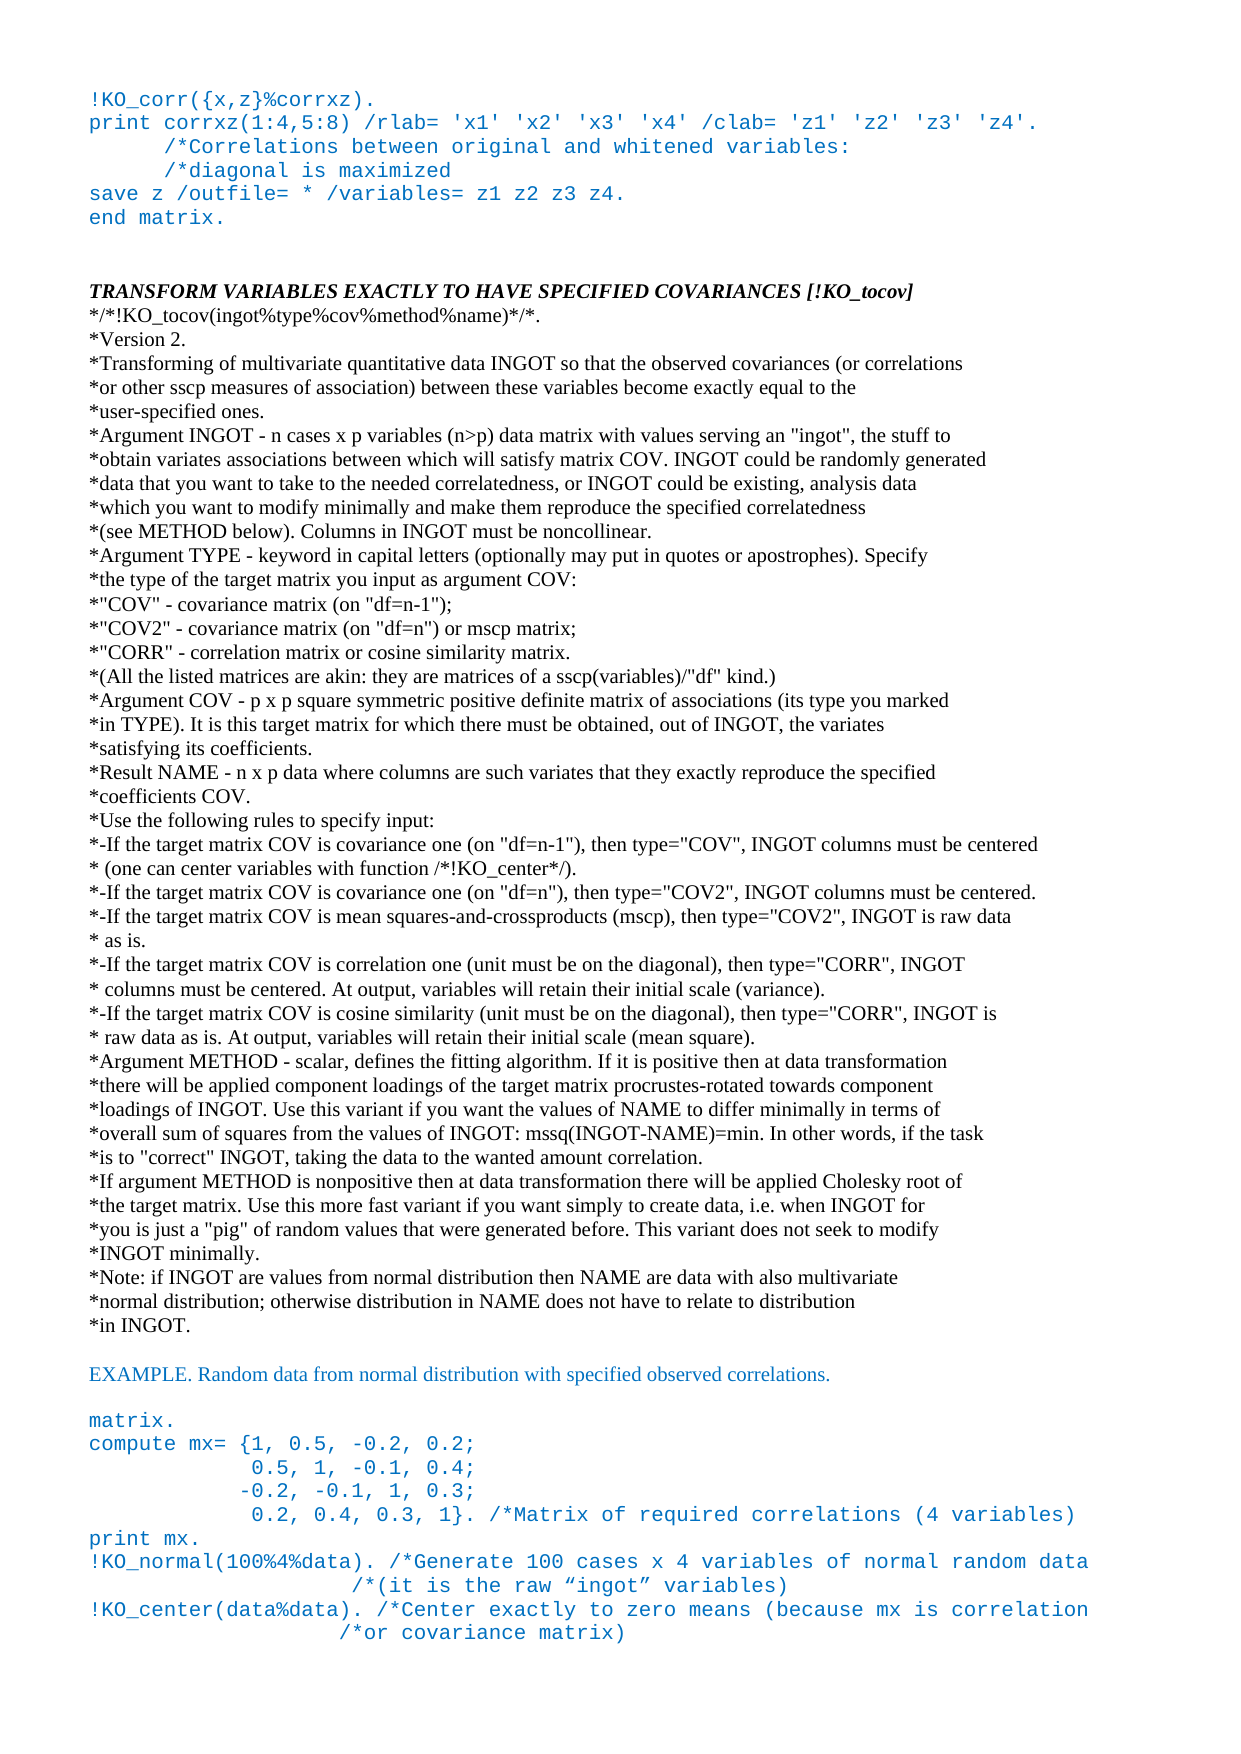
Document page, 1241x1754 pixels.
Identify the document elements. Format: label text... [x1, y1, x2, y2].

text *Use the following rules to specify input: [89, 808, 1152, 832]
text print mx. [89, 1528, 1152, 1551]
text *If argument METHOD is nonpositive then at data transformation there will be applied Cholesky root of [89, 1169, 1152, 1193]
text /*diagonal is maximized [89, 159, 1152, 183]
text *normal distribution; otherwise distribution in NAME does not have to relate to distribution [89, 1289, 1152, 1313]
text *Argument METHOD - scalar, defines the fitting algorithm. If it is positive then at data transformation [89, 1049, 1152, 1073]
text *or other sscp measures of association) between these variables become exactly equal to the [89, 375, 1152, 399]
text *the target matrix. Use this more fast variant if you want simply to create data, i.e. when INGOT for [89, 1193, 1152, 1217]
text !KO_corr({x,z}%corrxz). [89, 89, 1152, 112]
text !KO_center(data%data). /*Center exactly to zero means (because mx is correlation [89, 1599, 1152, 1622]
text -0.2, -0.1, 1, 0.3; [89, 1481, 1152, 1504]
text end matrix. [89, 207, 1152, 231]
text *-If the target matrix COV is mean squares-and-crossproducts (mscp), then type="COV2", INGOT is raw data [89, 904, 1152, 928]
text *-If the target matrix COV is correlation one (unit must be on the diagonal), then type="CORR", INGOT [89, 952, 1152, 976]
text *satisfying its coefficients. [89, 736, 1152, 760]
text *in INGOT. [89, 1313, 1152, 1337]
text *which you want to modify minimally and make them reproduce the specified correlatedness [89, 495, 1152, 519]
text *Argument COV - p x p square symmetric positive definite matrix of associations (its type you marked [89, 688, 1152, 712]
text *the type of the target matrix you input as argument COV: [89, 567, 1152, 591]
text *INGOT minimally. [89, 1241, 1152, 1265]
text *obtain variates associations between which will satisfy matrix COV. INGOT could be randomly generated [89, 447, 1152, 471]
text *there will be applied component loadings of the target matrix procrustes-rotated towards component [89, 1073, 1152, 1097]
text *data that you want to take to the needed correlatedness, or INGOT could be existing, analysis data [89, 471, 1152, 495]
text *-If the target matrix COV is covariance one (on "df=n"), then type="COV2", INGOT columns must be centered. [89, 880, 1152, 904]
text * raw data as is. At output, variables will retain their initial scale (mean square). [89, 1024, 1152, 1049]
text 0.5, 1, -0.1, 0.4; [89, 1457, 1152, 1481]
text compute mx= {1, 0.5, -0.2, 0.2; [89, 1433, 1152, 1457]
text *in TYPE). It is this target matrix for which there must be obtained, out of INGOT, the variates [89, 712, 1152, 736]
text /*Correlations between original and whitened variables: [89, 136, 1152, 159]
text *"CORR" - correlation matrix or cosine similarity matrix. [89, 639, 1152, 664]
text *user-specified ones. [89, 399, 1152, 423]
text *-If the target matrix COV is cosine similarity (unit must be on the diagonal), then type="CORR", INGOT is [89, 1001, 1152, 1024]
text save z /outfile= * /variables= z1 z2 z3 z4. [89, 183, 1152, 207]
text 0.2, 0.4, 0.3, 1}. /*Matrix of required correlations (4 variables) [89, 1504, 1152, 1528]
subtitle TRANSFORM VARIABLES EXACTLY TO HAVE SPECIFIED COVARIANCES [!KO_tocov] [89, 279, 1152, 303]
text *Transforming of multivariate quantitative data INGOT so that the observed covariances (or correlations [89, 351, 1152, 375]
text *loadings of INGOT. Use this variant if you want the values of NAME to differ minimally in terms of [89, 1097, 1152, 1121]
text *coefficients COV. [89, 784, 1152, 808]
text *is to "correct" INGOT, taking the data to the wanted amount correlation. [89, 1145, 1152, 1169]
text *"COV" - covariance matrix (on "df=n-1"); [89, 591, 1152, 616]
text *Version 2. [89, 327, 1152, 351]
text * as is. [89, 928, 1152, 952]
text *(see METHOD below). Columns in INGOT must be noncollinear. [89, 519, 1152, 543]
text *overall sum of squares from the values of INGOT: mssq(INGOT-NAME)=min. In other words, if the task [89, 1121, 1152, 1145]
text matrix. [89, 1409, 1152, 1433]
text * columns must be centered. At output, variables will retain their initial scale (variance). [89, 976, 1152, 1001]
text *Argument INGOT - n cases x p variables (n>p) data matrix with values serving an "ingot", the stuff to [89, 423, 1152, 447]
text /*or covariance matrix) [89, 1622, 1152, 1646]
text * (one can center variables with function /*!KO_center*/). [89, 856, 1152, 880]
text *-If the target matrix COV is covariance one (on "df=n-1"), then type="COV", INGOT columns must be centered [89, 832, 1152, 856]
text *you is just a "pig" of random values that were generated before. This variant does not seek to modify [89, 1217, 1152, 1241]
text /*(it is the raw “ingot” variables) [89, 1575, 1152, 1599]
text !KO_normal(100%4%data). /*Generate 100 cases x 4 variables of normal random data [89, 1551, 1152, 1575]
text *Note: if INGOT are values from normal distribution then NAME are data with also multivariate [89, 1265, 1152, 1289]
text EXAMPLE. Random data from normal distribution with specified observed correlations. [89, 1361, 1152, 1386]
text *Argument TYPE - keyword in capital letters (optionally may put in quotes or apostrophes). Specify [89, 543, 1152, 567]
text *"COV2" - covariance matrix (on "df=n") or mscp matrix; [89, 616, 1152, 639]
text *(All the listed matrices are akin: they are matrices of a sscp(variables)/"df" kind.) [89, 664, 1152, 688]
text *Result NAME - n x p data where columns are such variates that they exactly reproduce the specified [89, 760, 1152, 784]
text print corrxz(1:4,5:8) /rlab= 'x1' 'x2' 'x3' 'x4' /clab= 'z1' 'z2' 'z3' 'z4'. [89, 112, 1152, 136]
text */*!KO_tocov(ingot%type%cov%method%name)*/*. [89, 303, 1152, 327]
